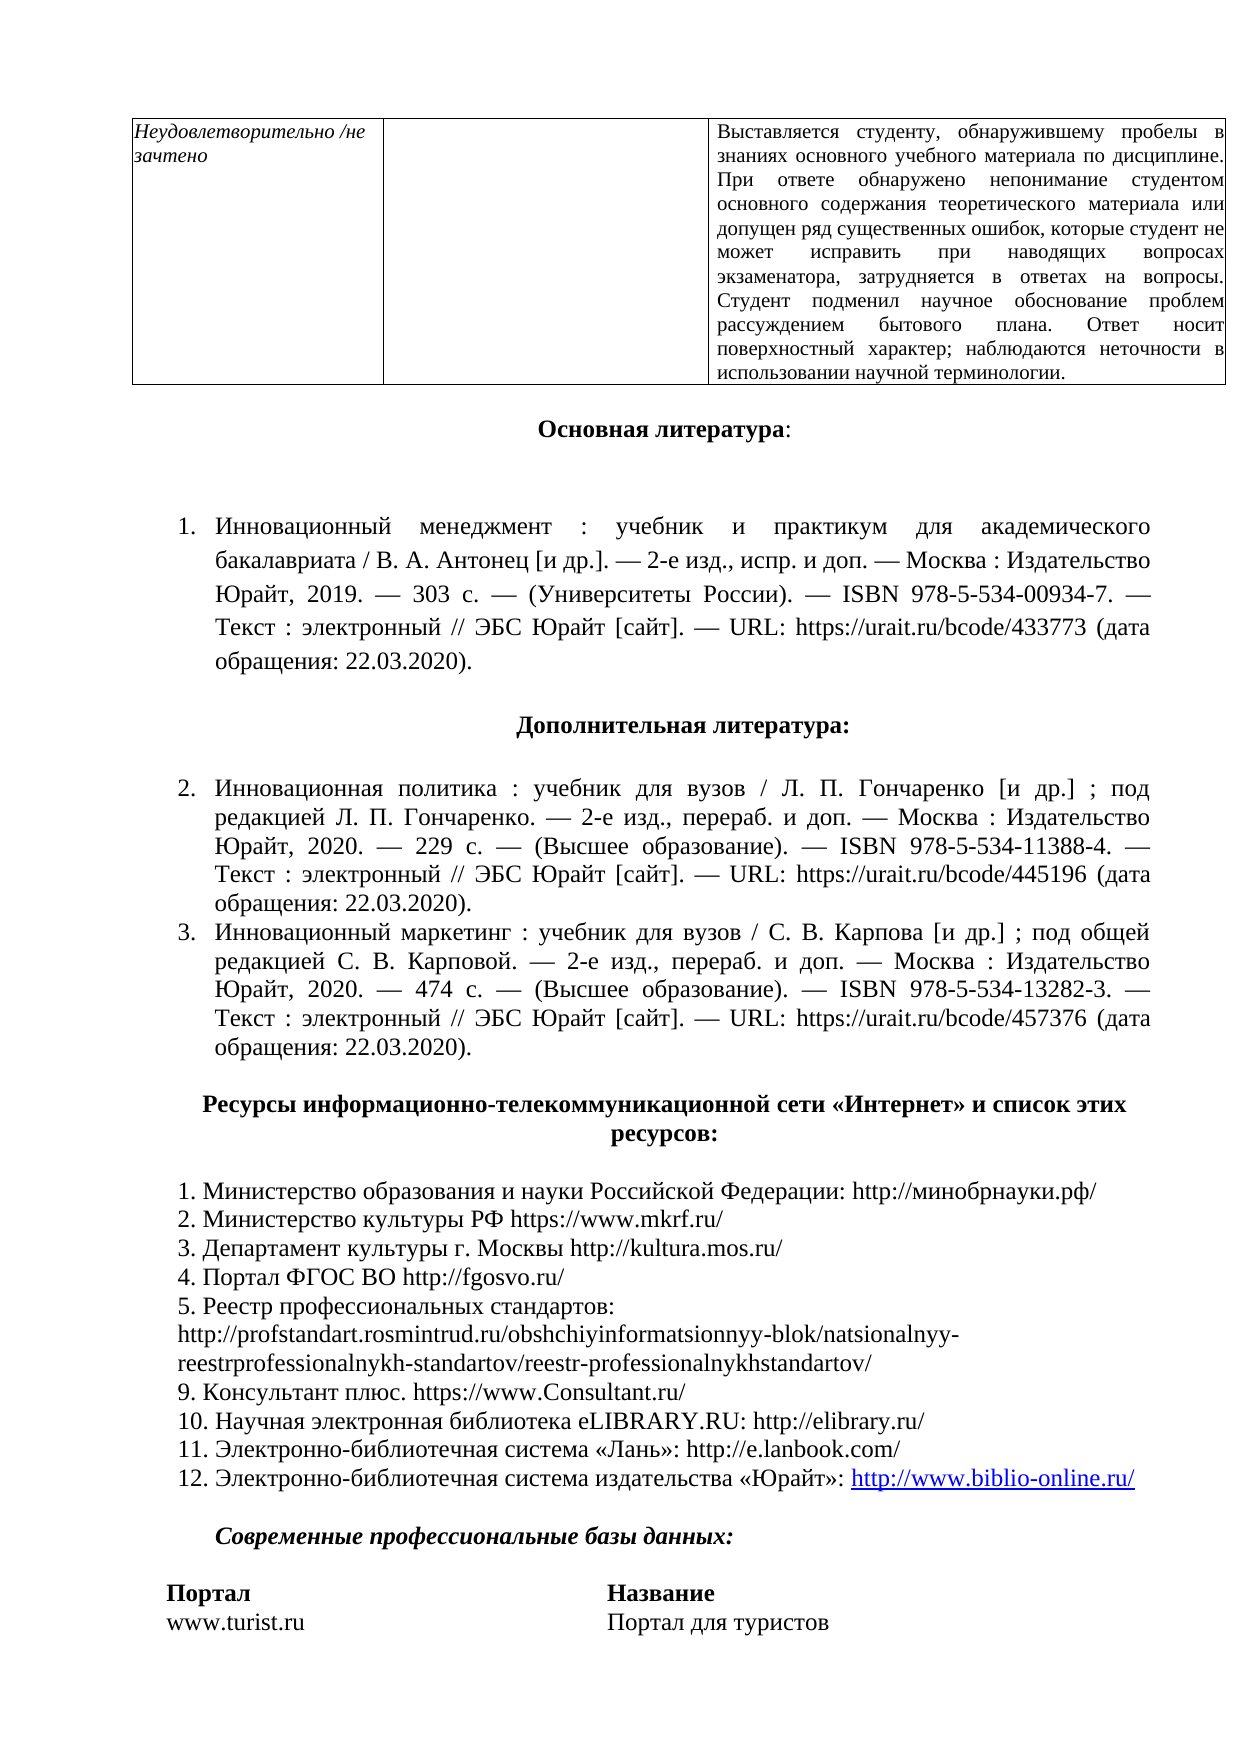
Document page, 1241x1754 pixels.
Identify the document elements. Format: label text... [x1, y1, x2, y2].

list Инновационный маркетинг : учебник для вузов / С. В. Карпова [и др.] ; под общей редакцией С. В. Карповой. — 2-е изд., перераб. и доп. — Москва : Издательство Юрайт, 2020. — 474 с. — (Высшее образование). — ISBN 978-5-534-13282-3. — Текст : электронный // ЭБС Юрайт [сайт]. — URL: https://urait.ru/bcode/457376 (дата обращения: 22.03.2020). [177, 917, 1152, 1061]
table_cell www.turist.ru [155, 1607, 596, 1636]
text 2. Министерство культуры РФ https://www.mkrf.ru/ [177, 1204, 1152, 1233]
list Инновационная политика : учебник для вузов / Л. П. Гончаренко [и др.] ; под редакцией Л. П. Гончаренко. — 2-е изд., перераб. и доп. — Москва : Издательство Юрайт, 2020. — 229 с. — (Высшее образование). — ISBN 978-5-534-11388-4. — Текст : электронный // ЭБС Юрайт [сайт]. — URL: https://urait.ru/bcode/445196 (дата обращения: 22.03.2020). [177, 773, 1152, 917]
text 1. Министерство образования и науки Российской Федерации: http://минобрнауки.рф/ [177, 1176, 1152, 1204]
text 4. Портал ФГОС ВО http://fgosvo.ru/ [177, 1262, 1152, 1291]
text 12. Электронно-библиотечная система издательства «Юрайт»: http://www.biblio-online.ru/ [177, 1463, 1152, 1492]
text 5. Реестр профессиональных стандартов: http://profstandart.rosmintrud.ru/obshchiyinformatsionnyy-blok/natsionalnyy-reestrprofessionalnykh-standartov/reestr-professionalnykhstandartov/ [177, 1291, 1152, 1377]
table_cell Неудовлетворительно /не зачтено [133, 119, 383, 384]
text 10. Научная электронная библиотека eLIBRARY.RU: http://elibrary.ru/ [177, 1406, 1152, 1434]
table_header Название [596, 1578, 1037, 1607]
table_cell Портал для туристов [596, 1607, 1037, 1636]
list Инновационный менеджмент : учебник и практикум для академического бакалавриата / В. А. Антонец [и др.]. — 2-е изд., испр. и доп. — Москва : Издательство Юрайт, 2019. — 303 с. — (Университеты России). — ISBN 978-5-534-00934-7. — Текст : электронный // ЭБС Юрайт [сайт]. — URL: https://urait.ru/bcode/433773 (дата обращения: 22.03.2020). [177, 508, 1152, 676]
text 11. Электронно-библиотечная система «Лань»: http://e.lanbook.com/ [177, 1434, 1152, 1463]
text Дополнительная литература: [215, 710, 1152, 738]
text 3. Департамент культуры г. Москвы http://kultura.mos.ru/ [177, 1233, 1152, 1262]
text Современные профессиональные базы данных: [215, 1521, 1152, 1549]
text Ресурсы информационно-телекоммуникационной сети «Интернет» и список этих ресурсов: [177, 1089, 1152, 1147]
text 9. Консультант плюс. https://www.Consultant.ru/ [177, 1377, 1152, 1406]
table_cell Выставляется студенту, обнаружившему пробелы в знаниях основного учебного материала по дисциплине. При ответе обнаружено непонимание студентом основного содержания теоретического материала или допущен ряд существенных ошибок, которые студент не может исправить при наводящих вопросах экзаменатора, затрудняется в ответах на вопросы. Студент подменил научное обоснование проблем рассуждением бытового плана. Ответ носит поверхностный характер; наблюдаются неточности в использовании научной терминологии. [709, 119, 1225, 384]
text Основная литература: [177, 414, 1152, 442]
table_header Портал [155, 1578, 596, 1607]
